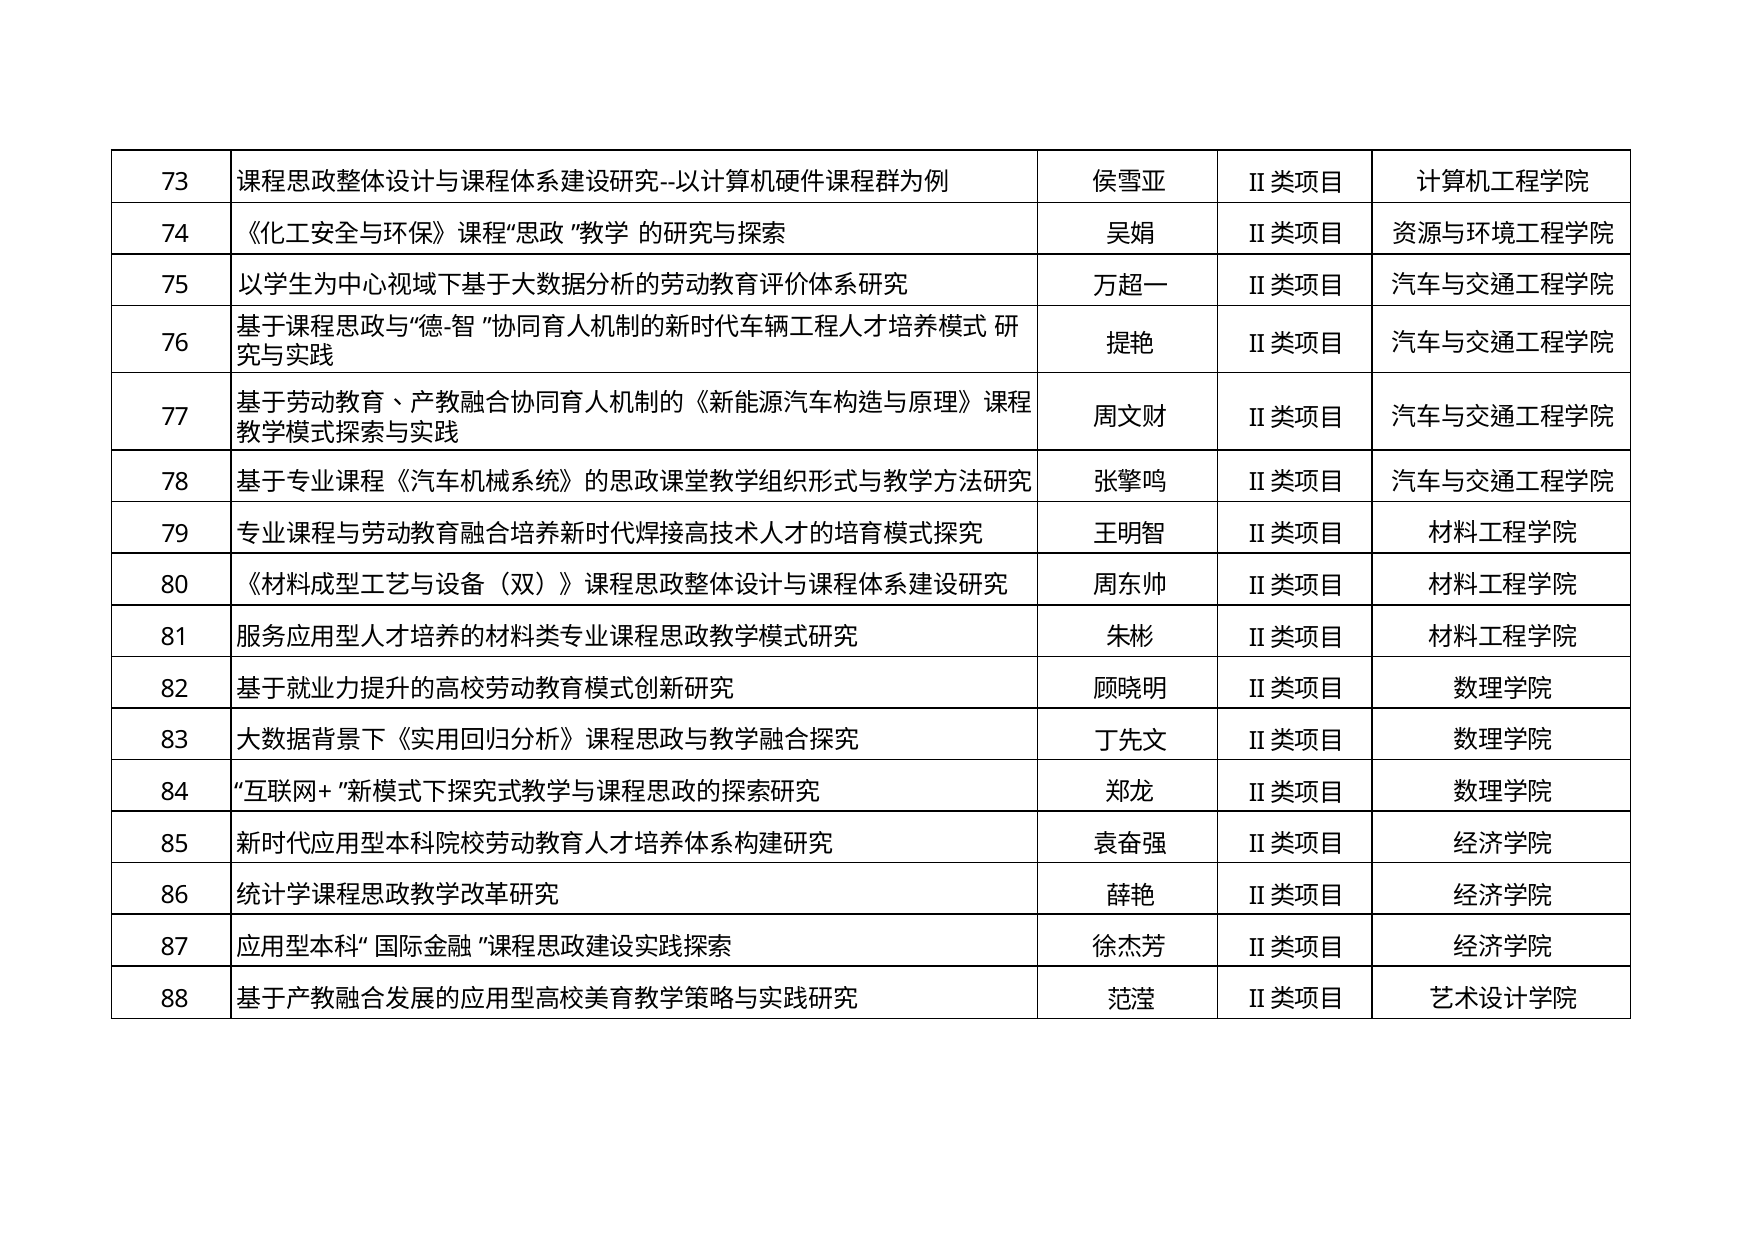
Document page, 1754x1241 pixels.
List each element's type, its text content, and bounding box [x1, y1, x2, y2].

table_cell 徐杰芳 [1038, 915, 1217, 965]
table_cell 袁奋强 [1038, 812, 1217, 862]
table_cell II类项目 [1218, 606, 1371, 656]
table_cell II类项目 [1218, 373, 1371, 449]
table_cell 数理学院 [1373, 760, 1630, 810]
table_cell 范滢 [1038, 967, 1217, 1018]
table_cell 材料工程学院 [1373, 606, 1630, 656]
table_cell 87 [112, 915, 230, 965]
table_cell “互联网+ ”新模式下探究式教学与课程思政的探索研究 [232, 760, 1037, 810]
table_cell 基于产教融合发展的应用型高校美育教学策略与实践研究 [232, 967, 1037, 1018]
table_cell 顾晓明 [1038, 657, 1217, 707]
table_cell 基于课程思政与“德-智 ”协同育人机制的新时代车辆工程人才培养模式 研究与实践 [232, 306, 1037, 372]
table_cell 82 [112, 657, 230, 707]
table_cell 84 [112, 760, 230, 810]
table_cell II类项目 [1218, 709, 1371, 759]
table_cell II类项目 [1218, 812, 1371, 862]
table_cell 基于就业力提升的高校劳动教育模式创新研究 [232, 657, 1037, 707]
table_cell 经济学院 [1373, 812, 1630, 862]
table_cell 基于劳动教育、产教融合协同育人机制的《新能源汽车构造与原理》课程 教学模式探索与实践 [232, 373, 1037, 449]
table_cell 丁先文 [1038, 709, 1217, 759]
table_cell 新时代应用型本科院校劳动教育人才培养体系构建研究 [232, 812, 1037, 862]
table_cell 周东帅 [1038, 554, 1217, 604]
table_cell 75 [112, 255, 230, 304]
table_cell 郑龙 [1038, 760, 1217, 810]
table_cell 朱彬 [1038, 606, 1217, 656]
table_cell II类项目 [1218, 915, 1371, 965]
table_cell 薛艳 [1038, 863, 1217, 913]
table_cell 85 [112, 812, 230, 862]
table_cell II类项目 [1218, 657, 1371, 707]
table_cell 74 [112, 203, 230, 253]
table_cell II类项目 [1218, 203, 1371, 253]
table_header 73 [112, 151, 230, 201]
table_cell 数理学院 [1373, 709, 1630, 759]
table_cell II类项目 [1218, 863, 1371, 913]
table_cell 汽车与交通工程学院 [1373, 306, 1630, 372]
table_cell 《化工安全与环保》课程“思政 ”教学 的研究与探索 [232, 203, 1037, 253]
table_cell 应用型本科“ 国际金融 ”课程思政建设实践探索 [232, 915, 1037, 965]
table_header II类项目 [1218, 151, 1371, 201]
table_cell 材料工程学院 [1373, 502, 1630, 552]
table_cell II类项目 [1218, 502, 1371, 552]
table_cell 汽车与交通工程学院 [1373, 451, 1630, 501]
table_header 课程思政整体设计与课程体系建设研究--以计算机硬件课程群为例 [232, 151, 1037, 201]
table_cell II类项目 [1218, 760, 1371, 810]
table_cell II类项目 [1218, 255, 1371, 304]
table_cell 79 [112, 502, 230, 552]
table_cell 经济学院 [1373, 915, 1630, 965]
table_cell 86 [112, 863, 230, 913]
table_cell 大数据背景下《实用回归分析》课程思政与教学融合探究 [232, 709, 1037, 759]
table_cell 汽车与交通工程学院 [1373, 255, 1630, 304]
table_cell 以学生为中心视域下基于大数据分析的劳动教育评价体系研究 [232, 255, 1037, 304]
table_cell 王明智 [1038, 502, 1217, 552]
table_cell 提艳 [1038, 306, 1217, 372]
table_cell 《材料成型工艺与设备（双）》课程思政整体设计与课程体系建设研究 [232, 554, 1037, 604]
table_cell 80 [112, 554, 230, 604]
table_cell 83 [112, 709, 230, 759]
table_cell 材料工程学院 [1373, 554, 1630, 604]
table_cell II类项目 [1218, 554, 1371, 604]
table_cell 77 [112, 373, 230, 449]
table_cell 76 [112, 306, 230, 372]
table_cell II类项目 [1218, 306, 1371, 372]
table_cell II类项目 [1218, 967, 1371, 1018]
table_cell 基于专业课程《汽车机械系统》的思政课堂教学组织形式与教学方法研究 [232, 451, 1037, 501]
table_cell 专业课程与劳动教育融合培养新时代焊接高技术人才的培育模式探究 [232, 502, 1037, 552]
table_cell 艺术设计学院 [1373, 967, 1630, 1018]
table_cell 张擎鸣 [1038, 451, 1217, 501]
table_cell 服务应用型人才培养的材料类专业课程思政教学模式研究 [232, 606, 1037, 656]
table_cell 吴娟 [1038, 203, 1217, 253]
table_cell 88 [112, 967, 230, 1018]
table_cell 78 [112, 451, 230, 501]
table_cell II类项目 [1218, 451, 1371, 501]
table_cell 汽车与交通工程学院 [1373, 373, 1630, 449]
table_cell 万超一 [1038, 255, 1217, 304]
table_cell 经济学院 [1373, 863, 1630, 913]
table_header 侯雪亚 [1038, 151, 1217, 201]
table_header 计算机工程学院 [1373, 151, 1630, 201]
table_cell 81 [112, 606, 230, 656]
table_cell 统计学课程思政教学改革研究 [232, 863, 1037, 913]
table_cell 资源与环境工程学院 [1373, 203, 1630, 253]
table_cell 周文财 [1038, 373, 1217, 449]
table_cell 数理学院 [1373, 657, 1630, 707]
